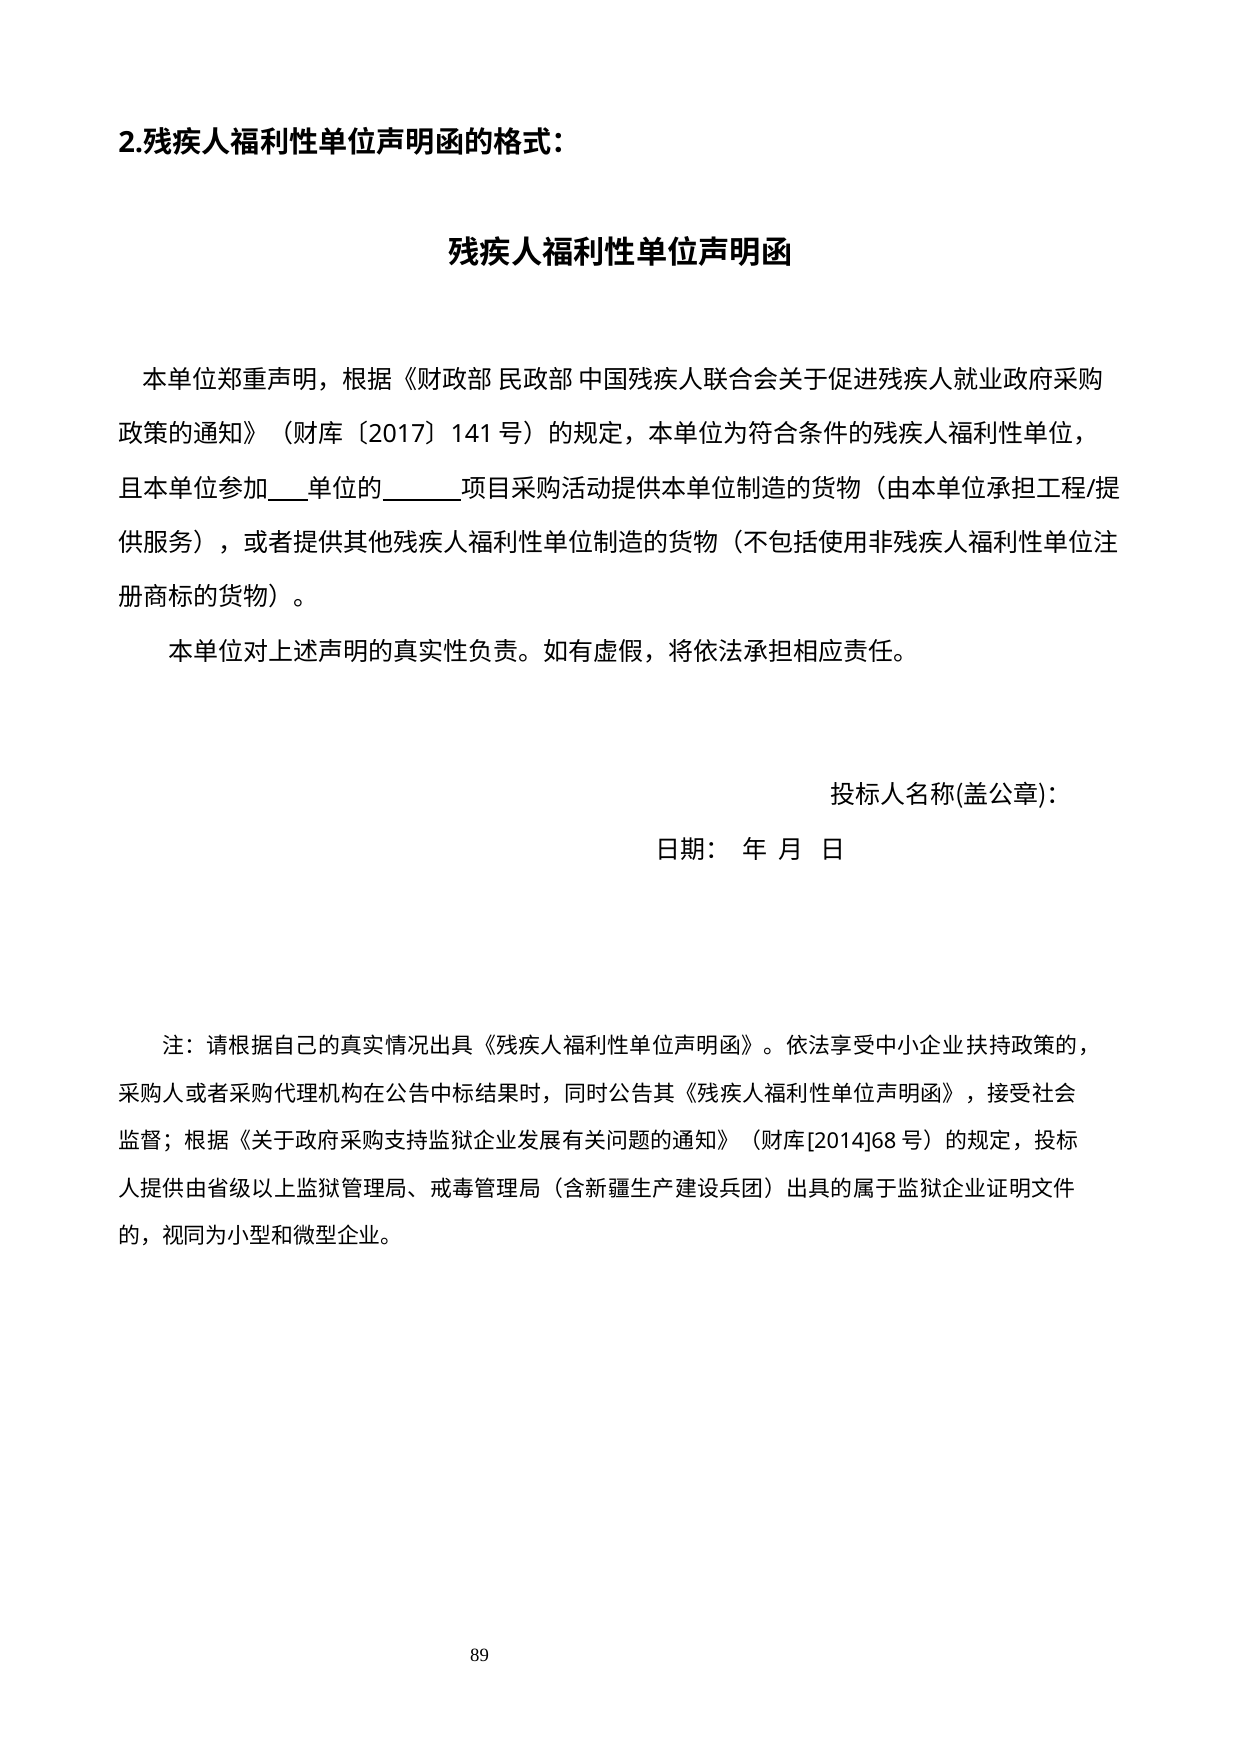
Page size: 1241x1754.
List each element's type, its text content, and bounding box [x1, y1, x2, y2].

text 日期： 年 月 日 [118, 829, 1122, 866]
text 投标人名称(盖公章)： [498, 775, 1122, 811]
text 本单位对上述声明的真实性负责。如有虚假，将依法承担相应责任。 [118, 631, 1122, 667]
text 残疾人福利性单位声明函 [118, 228, 1122, 273]
text 2.残疾人福利性单位声明函的格式： [118, 118, 1122, 161]
text 本单位郑重声明，根据《财政部 民政部 中国残疾人联合会关于促进残疾人就业政府采购政策的通知》（财库〔2017〕141号）的规定，本单位为符合条件的残疾人福利性单位，且本单位参加 单位的 项目采购活动提供本单位制造的货物（由本单位承担工程/提供服务），或者提供其他残疾人福利性单位制造的货物（不包括使用非残疾人福利性单位注册商标的货物）。 [118, 359, 1122, 613]
text 注：请根据自己的真实情况出具《残疾人福利性单位声明函》。依法享受中小企业扶持政策的，采购人或者采购代理机构在公告中标结果时，同时公告其《残疾人福利性单位声明函》，接受社会监督；根据《关于政府采购支持监狱企业发展有关问题的通知》（财库[2014]68号）的规定，投标人提供由省级以上监狱管理局、戒毒管理局（含新疆生产建设兵团）出具的属于监狱企业证明文件的，视同为小型和微型企业。 [118, 1028, 1078, 1250]
